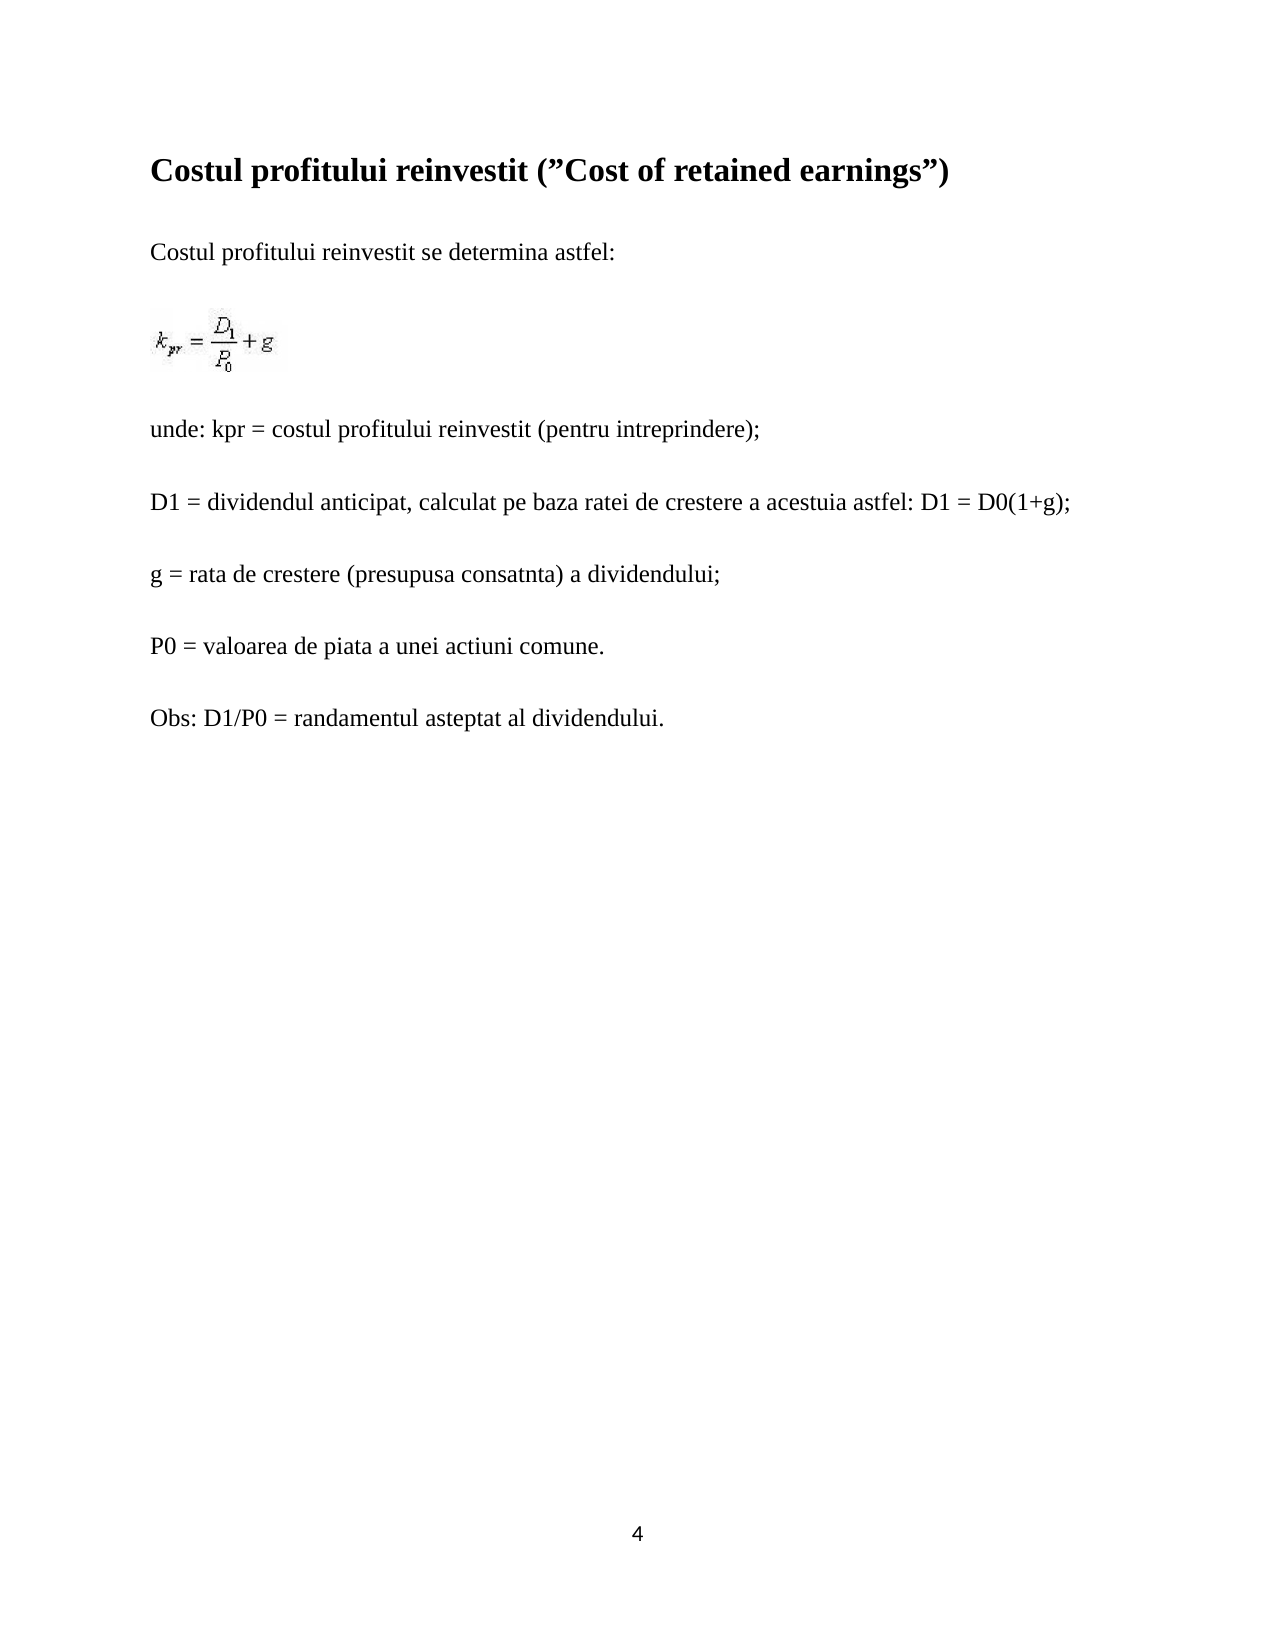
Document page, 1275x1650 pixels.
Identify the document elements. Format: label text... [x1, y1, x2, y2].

text P0 = valoarea de piata a unei actiuni comune. [150, 631, 1125, 660]
text unde: kpr = costul profitului reinvestit (pentru intreprindere); [150, 414, 1125, 443]
picture [150, 308, 289, 372]
text Costul profitului reinvestit se determina astfel: [150, 237, 1125, 265]
text g = rata de crestere (presupusa consatnta) a dividendului; [150, 559, 1125, 588]
text D1 = dividendul anticipat, calculat pe baza ratei de crestere a acestuia astfel: D1 = D0(1+g); [150, 487, 1125, 515]
text Obs: D1/P0 = randamentul asteptat al dividendului. [150, 703, 1125, 732]
text Costul profitului reinvestit (”Cost of retained earnings”) [150, 150, 1125, 188]
